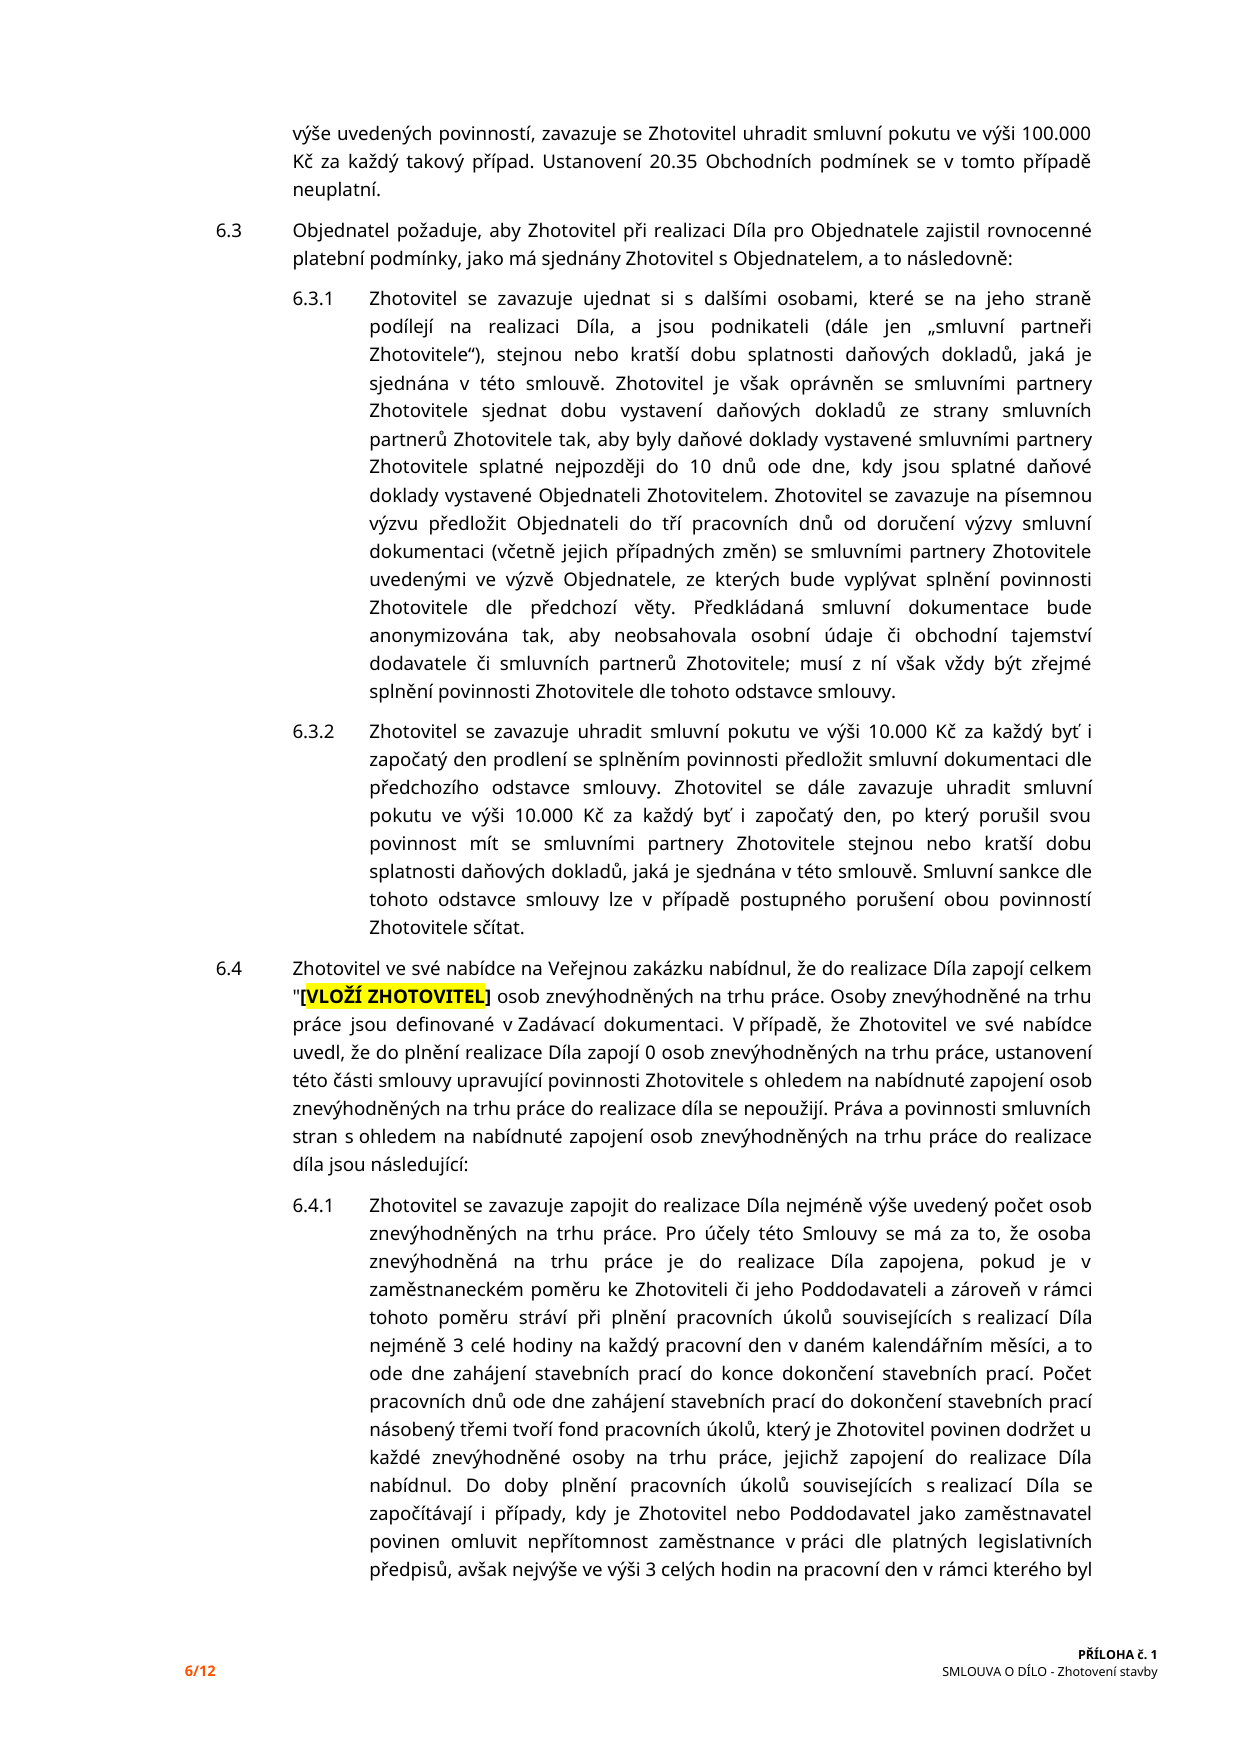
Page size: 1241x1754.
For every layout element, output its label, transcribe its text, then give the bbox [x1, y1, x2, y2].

text Objednatel požaduje, aby Zhotovitel při realizaci Díla pro Objednatele zajistil rovnocenné platební podmínky, jako má sjednány Zhotovitel s Objednatelem, a to následovně: [216, 217, 1093, 271]
text Zhotovitel se zavazuje uhradit smluvní pokutu ve výši 10.000 Kč za každý byť i započatý den prodlení se splněním povinnosti předložit smluvní dokumentaci dle předchozího odstavce smlouvy. Zhotovitel se dále zavazuje uhradit smluvní pokutu ve výši 10.000 Kč za každý byť i započatý den, po který porušil svou povinnost mít se smluvními partnery Zhotovitele stejnou nebo kratší dobu splatnosti daňových dokladů, jaká je sjednána v této smlouvě. Smluvní sankce dle tohoto odstavce smlouvy lze v případě postupného porušení obou povinností Zhotovitele sčítat. [292, 718, 1093, 940]
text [216, 121, 1093, 202]
text Zhotovitel ve své nabídce na Veřejnou zakázku nabídnul, že do realizace Díla zapojí celkem "[VLOŽÍ ZHOTOVITEL] osob znevýhodněných na trhu práce. Osoby znevýhodněné na trhu práce jsou definované v Zadávací dokumentaci. V případě, že Zhotovitel ve své nabídce uvedl, že do plnění realizace Díla zapojí 0 osob znevýhodněných na trhu práce, ustanovení této části smlouvy upravující povinnosti Zhotovitele s ohledem na nabídnuté zapojení osob znevýhodněných na trhu práce do realizace díla se nepoužijí. Práva a povinnosti smluvních stran s ohledem na nabídnuté zapojení osob znevýhodněných na trhu práce do realizace díla jsou následující: [216, 955, 1093, 1177]
text Zhotovitel se zavazuje ujednat si s dalšími osobami, které se na jeho straně podílejí na realizaci Díla, a jsou podnikateli (dále jen „smluvní partneři Zhotovitele“), stejnou nebo kratší dobu splatnosti daňových dokladů, jaká je sjednána v této smlouvě. Zhotovitel je však oprávněn se smluvními partnery Zhotovitele sjednat dobu vystavení daňových dokladů ze strany smluvních partnerů Zhotovitele tak, aby byly daňové doklady vystavené smluvními partnery Zhotovitele splatné nejpozději do 10 dnů ode dne, kdy jsou splatné daňové doklady vystavené Objednateli Zhotovitelem. Zhotovitel se zavazuje na písemnou výzvu předložit Objednateli do tří pracovních dnů od doručení výzvy smluvní dokumentaci (včetně jejich případných změn) se smluvními partnery Zhotovitele uvedenými ve výzvě Objednatele, ze kterých bude vyplývat splnění povinnosti Zhotovitele dle předchozí věty. Předkládaná smluvní dokumentace bude anonymizována tak, aby neobsahovala osobní údaje či obchodní tajemství dodavatele či smluvních partnerů Zhotovitele; musí z ní však vždy být zřejmé splnění povinnosti Zhotovitele dle tohoto odstavce smlouvy. [292, 286, 1093, 703]
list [292, 1192, 1093, 1582]
